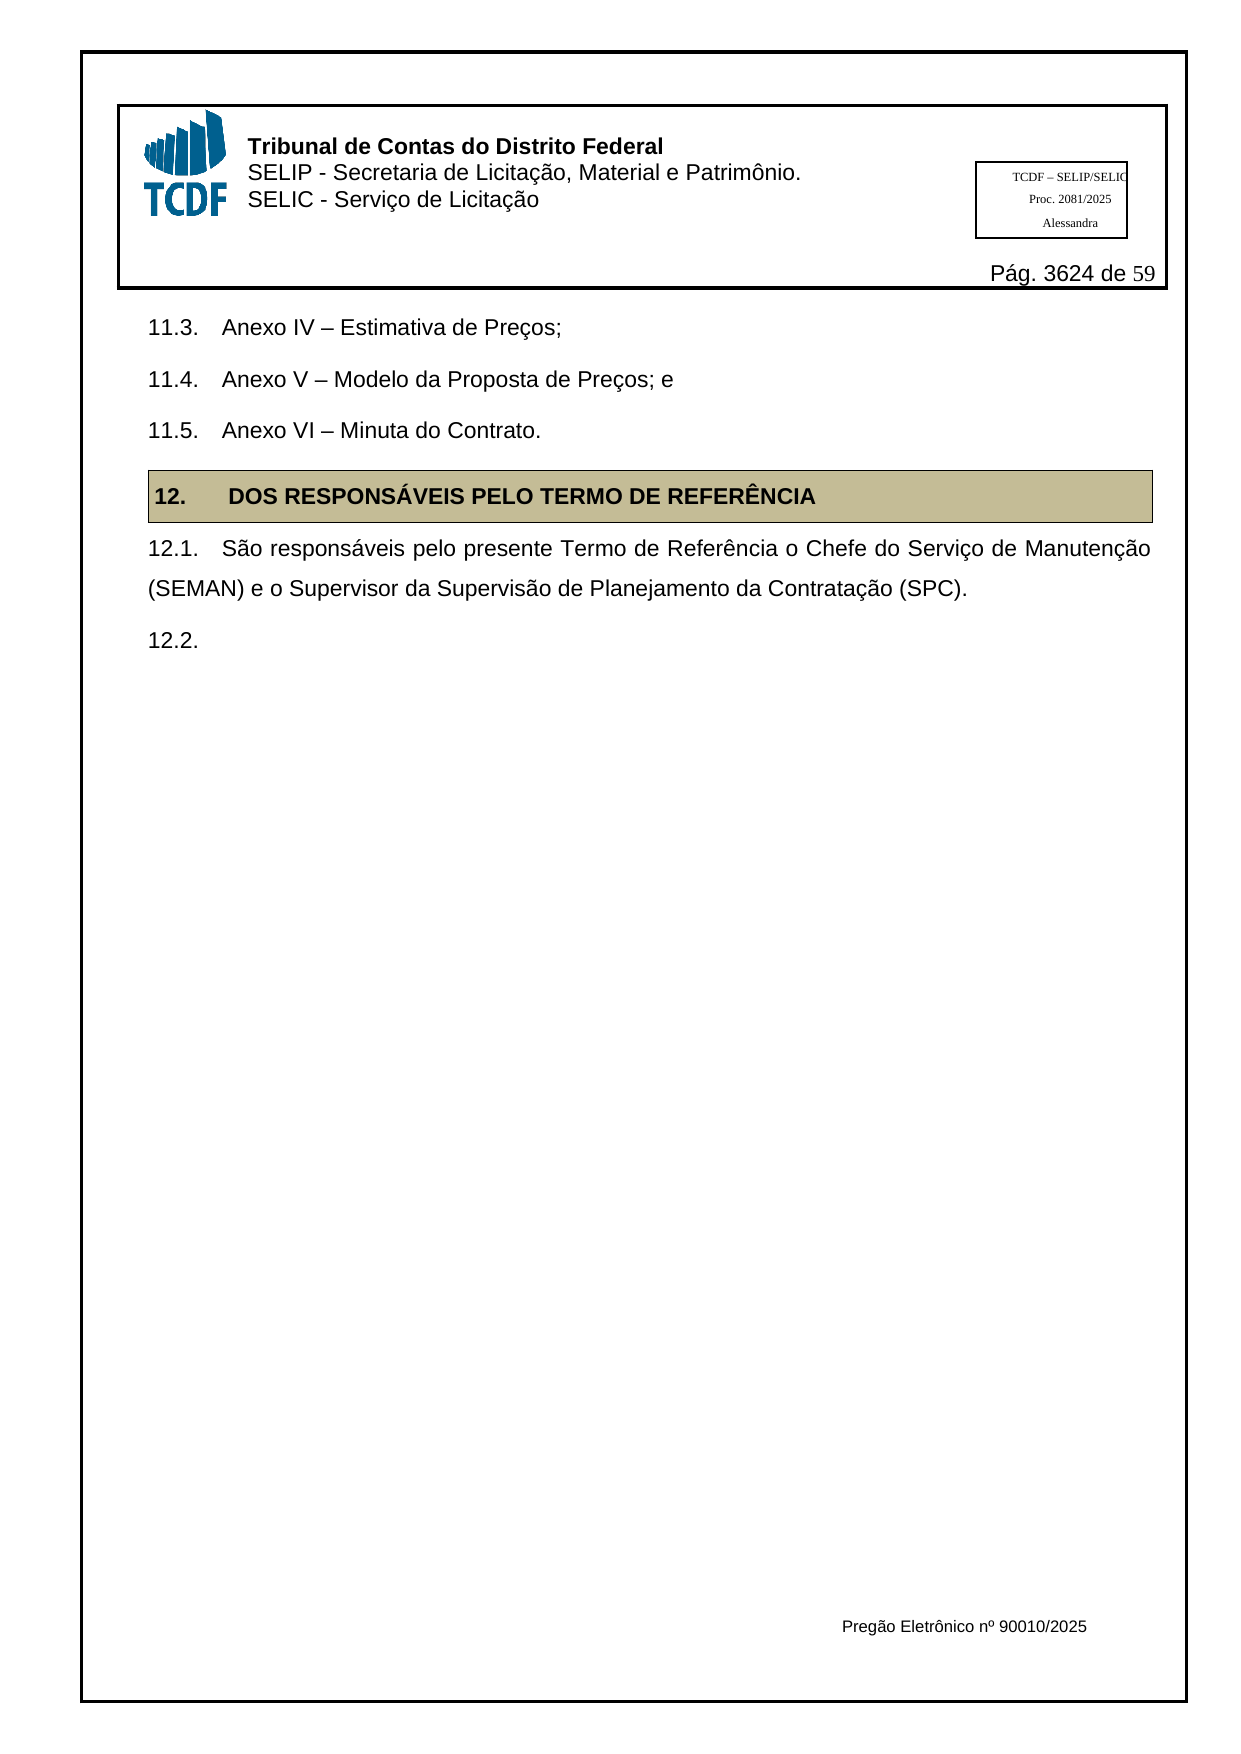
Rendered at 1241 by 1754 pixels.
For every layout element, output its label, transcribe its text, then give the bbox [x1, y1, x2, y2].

list São responsáveis pelo presente Termo de Referência o Chefe do Serviço de Manutenção (SEMAN) e o Supervisor da Supervisão de Planejamento da Contratação (SPC). [148, 535, 1152, 601]
picture [129, 107, 241, 218]
list Anexo VI – Minuta do Contrato. [148, 417, 1152, 444]
list Anexo IV – Estimativa de Preços; [148, 313, 1152, 340]
table_header DOS RESPONSÁVEIS PELO TERMO DE REFERÊNCIA [149, 471, 1152, 522]
list Anexo V – Modelo da Proposta de Preços; e [148, 366, 1152, 392]
